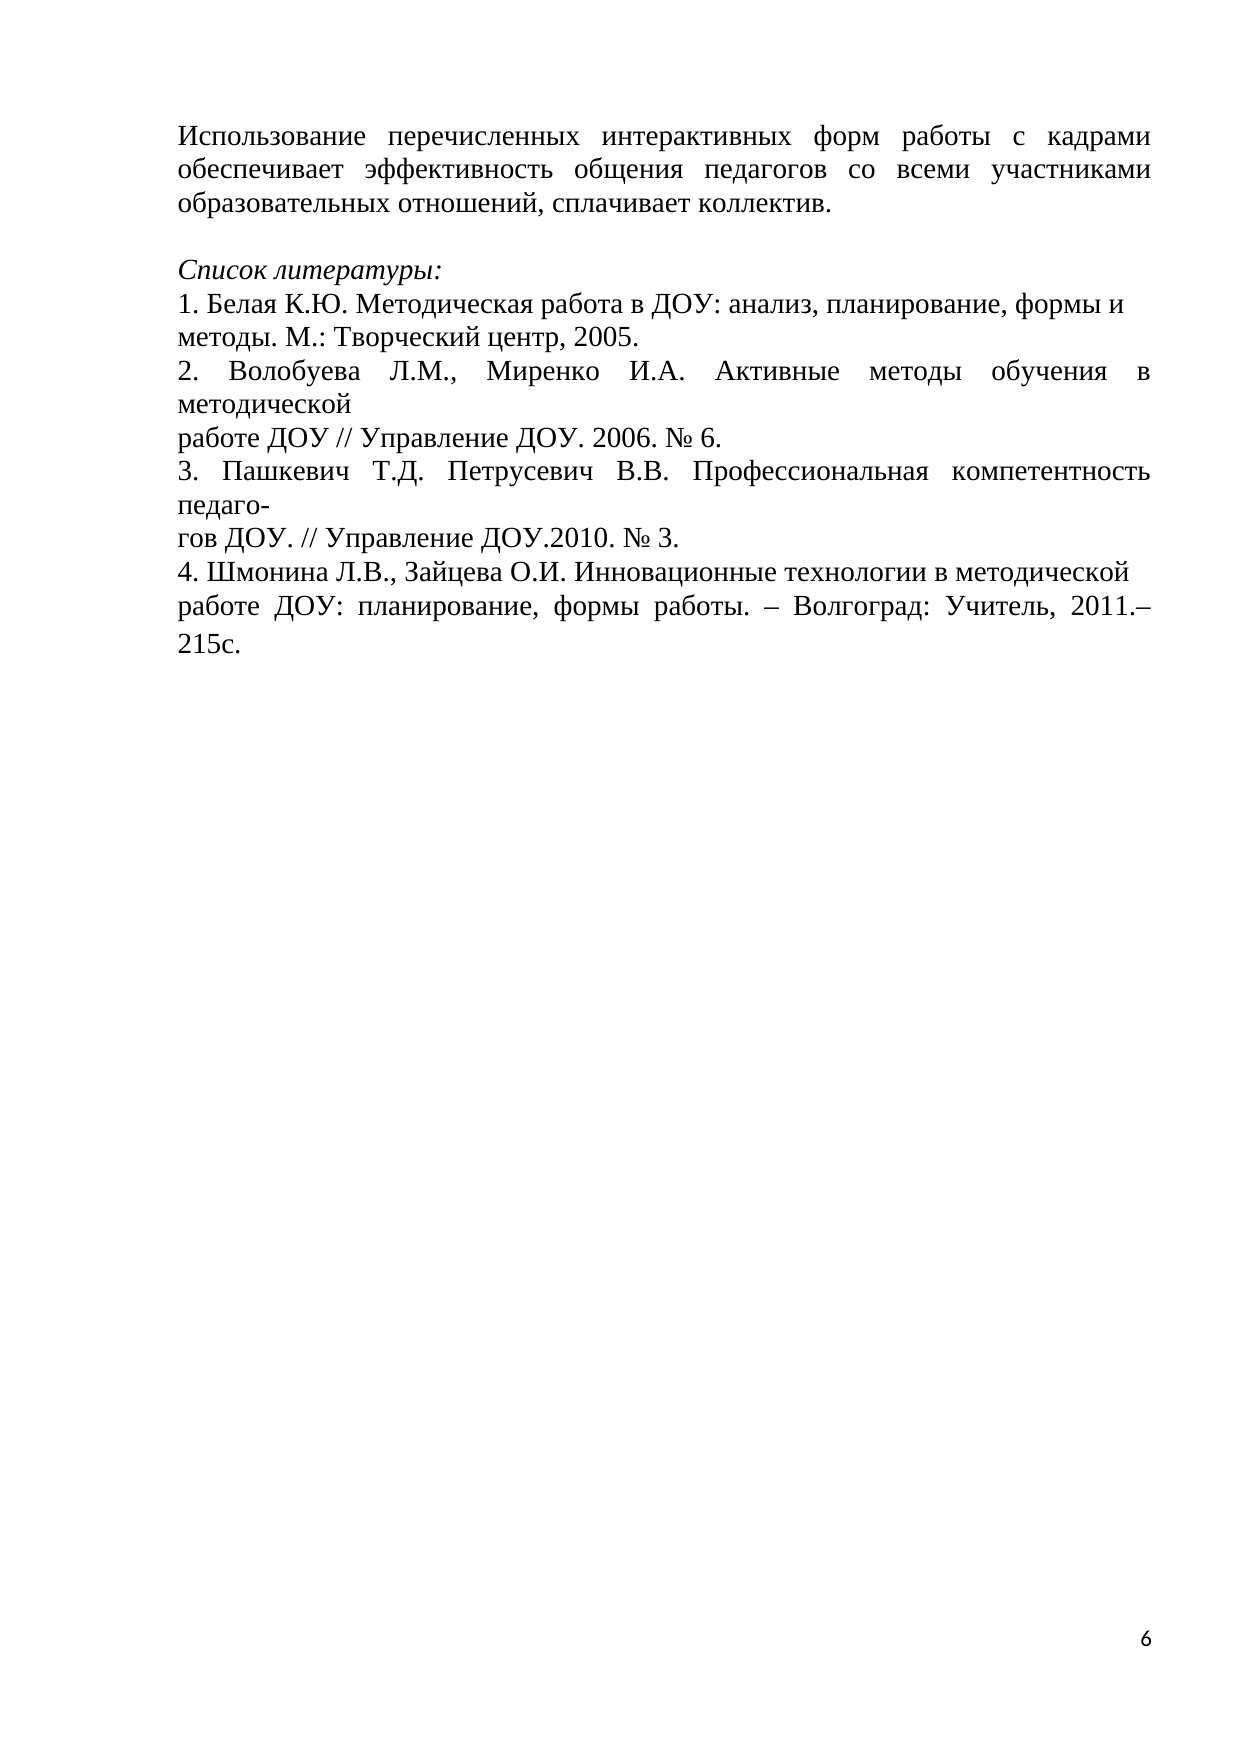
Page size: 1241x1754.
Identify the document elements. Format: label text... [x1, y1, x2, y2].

text 1. Белая К.Ю. Методическая работа в ДОУ: анализ, планирование, формы и [177, 286, 1152, 319]
text Список литературы: [177, 252, 1152, 286]
text Использование перечисленных интерактивных форм работы с кадрами обеспечивает эффективность общения педагогов со всеми участниками образовательных отношений, сплачивает коллектив. [177, 118, 1152, 219]
text гов ДОУ. // Управление ДОУ.2010. № 3. [177, 521, 1152, 554]
text 2. Волобуева Л.М., Миренко И.А. Активные методы обучения в методической [177, 353, 1152, 420]
text 3. Пашкевич Т.Д. Петрусевич В.В. Профессиональная компетентность педаго- [177, 453, 1152, 521]
text 4. Шмонина Л.В., Зайцева О.И. Инновационные технологии в методической [177, 554, 1152, 588]
text работе ДОУ // Управление ДОУ. 2006. № 6. [177, 420, 1152, 453]
text методы. М.: Творческий центр, 2005. [177, 319, 1152, 353]
text работе ДОУ: планирование, формы работы. – Волгоград: Учитель, 2011.–215с. [177, 588, 1152, 660]
